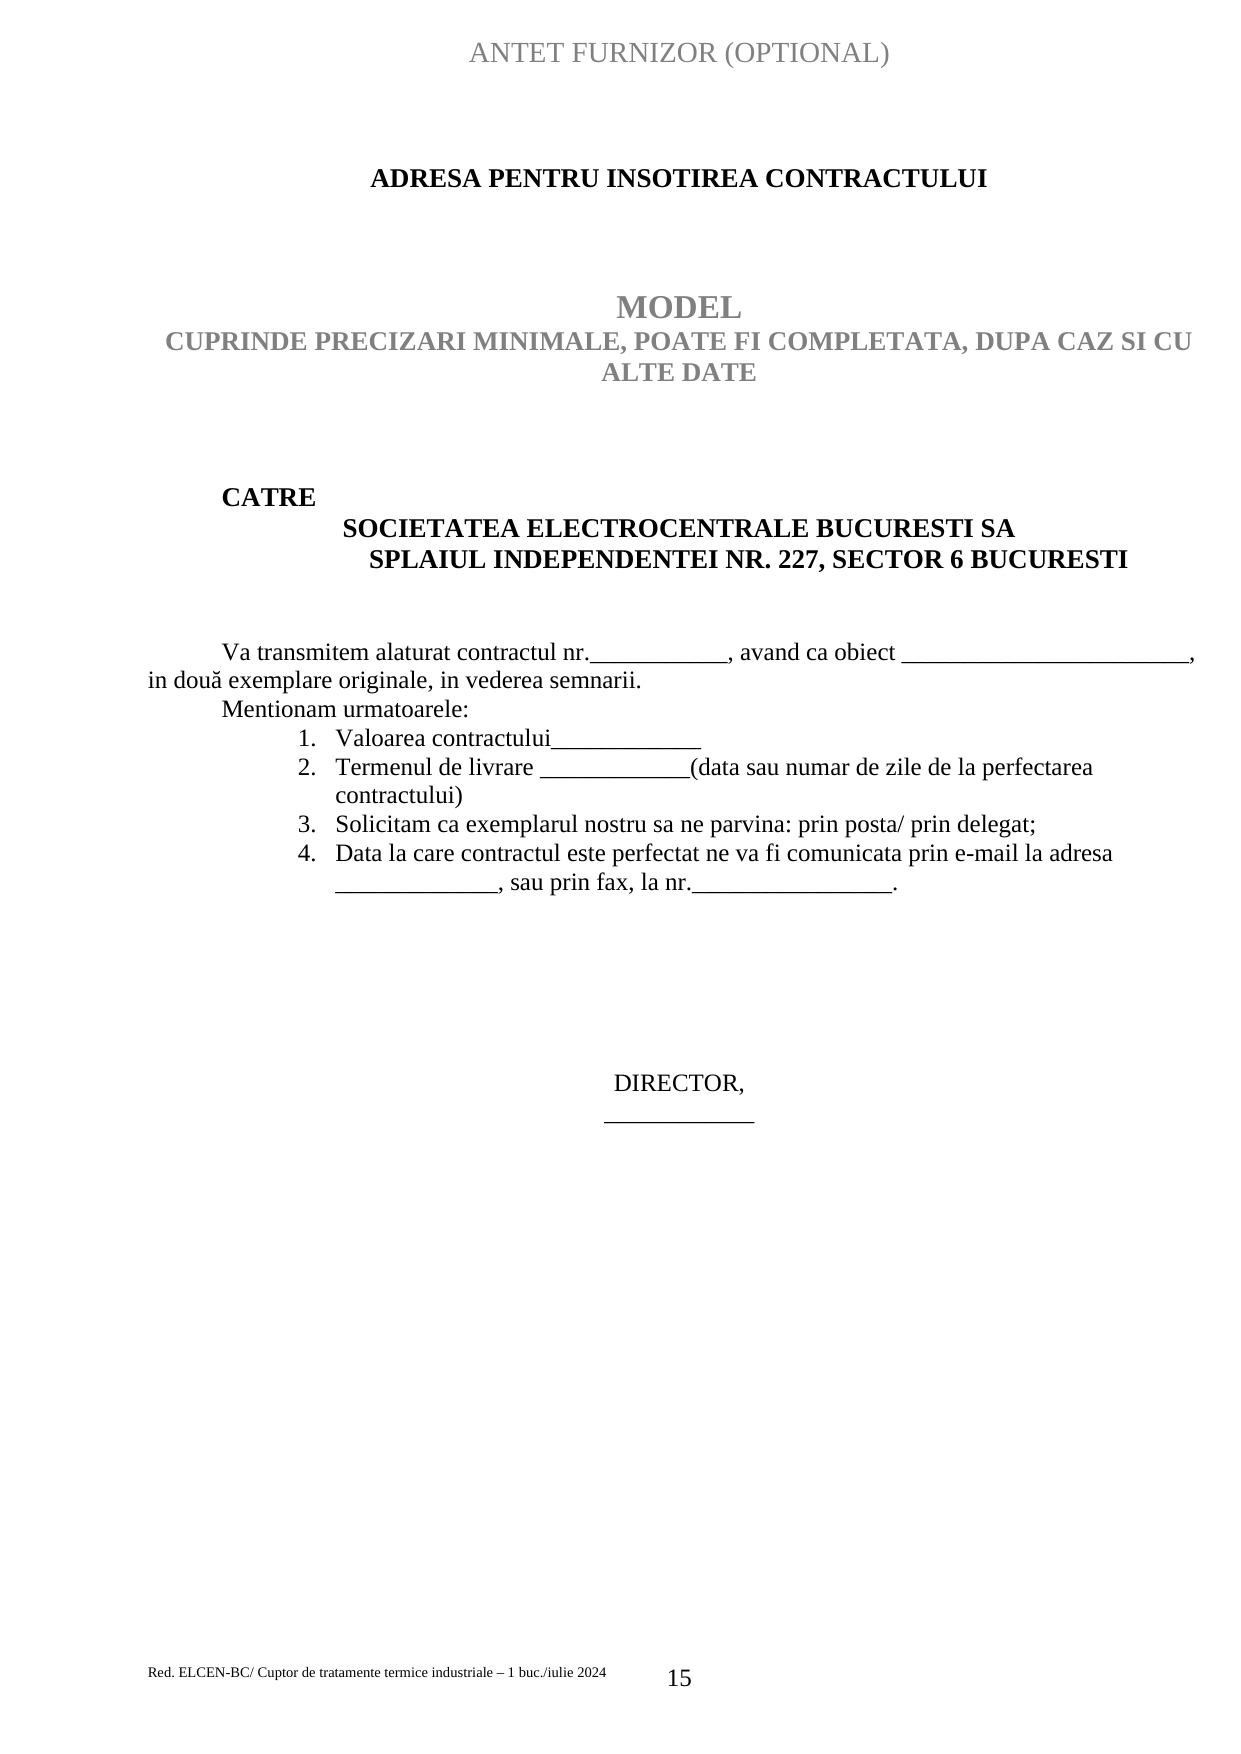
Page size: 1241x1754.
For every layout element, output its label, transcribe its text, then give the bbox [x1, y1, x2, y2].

list Termenul de livrare ____________(data sau numar de zile de la perfectarea contractului) [298, 752, 1211, 809]
text Catre [148, 481, 1211, 512]
list Valoarea contractului____________ [298, 723, 1211, 752]
text Mentionam urmatoarele: [148, 694, 1211, 723]
list Solicitam ca exemplarul nostru sa ne parvina: prin posta/ prin delegat; [298, 809, 1211, 838]
list Data la care contractul este perfectat ne va fi comunicata prin e-mail la adresa _____________, sau prin fax, la nr.________________. [298, 838, 1211, 896]
text ____________ [148, 1097, 1211, 1126]
text Splaiul Independentei nr. 227, Sector 6 Bucuresti [148, 543, 1211, 574]
text MODEL [148, 287, 1211, 325]
text Adresa pentru insotirea contractului [148, 162, 1211, 193]
text SOCIETATEA ELECTROCENTRALE BUCURESTI SA [148, 512, 1211, 543]
text Va transmitem alaturat contractul nr.___________, avand ca obiect _______________________, in două exemplare originale, in vederea semnarii. [148, 637, 1211, 694]
text DIRECTOR, [148, 1068, 1211, 1097]
text ANTET FURNIZOR (OPTIONAL) [148, 35, 1211, 69]
text cuprinde precizari minimale, poate fi completata, dupa caz si cu alte date [148, 325, 1211, 388]
